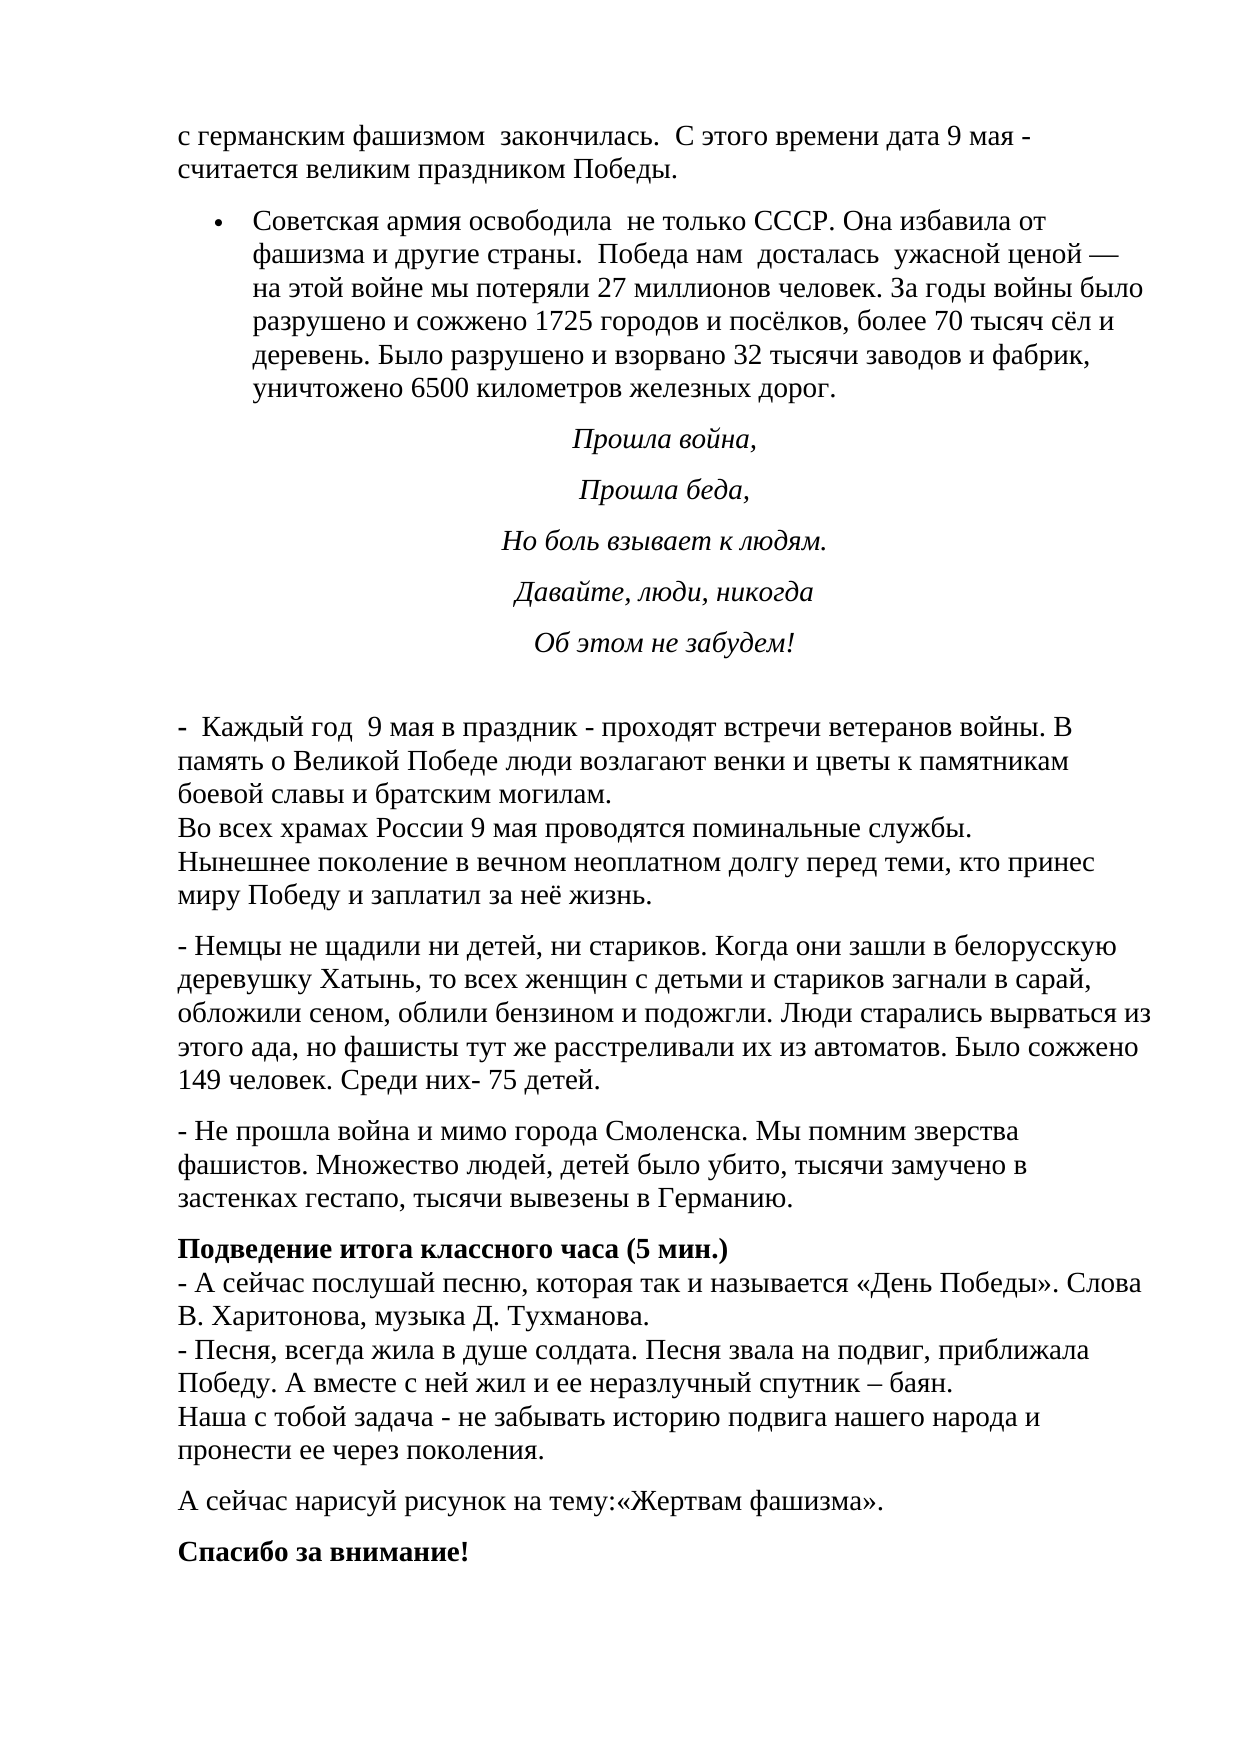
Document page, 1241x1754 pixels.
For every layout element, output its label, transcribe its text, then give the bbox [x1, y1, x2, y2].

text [177, 118, 1152, 185]
text Прошла беда, [177, 472, 1152, 506]
text - Не прошла война и мимо города Смоленска. Мы помним зверства фашистов. Множество людей, детей было убито, тысячи замучено в застенках гестапо, тысячи вывезены в Германию. [177, 1113, 1152, 1214]
text Подведение итога классного часа (5 мин.) - А сейчас послушай песню, которая так и называется «День Победы». Слова В. Харитонова, музыка Д. Тухманова. - Песня, всегда жила в душе солдата. Песня звала на подвиг, приближала Победу. А вместе с ней жил и ее неразлучный спутник – баян. Наша с тобой задача - не забывать историю подвига нашего народа и пронести ее через поколения. [177, 1231, 1152, 1466]
text Но боль взывает к людям. [177, 523, 1152, 557]
list Советская армия освободила не только СССР. Она избавила от фашизма и другие страны. Победа нам досталась ужасной ценой — на этой войне мы потеряли 27 миллионов человек. За годы войны было разрушено и сожжено 1725 городов и посёлков, более 70 тысяч сёл и деревень. Было разрушено и взорвано 32 тысячи заводов и фабрик, уничтожено 6500 километров железных дорог. [215, 203, 1152, 404]
text - Немцы не щадили ни детей, ни стариков. Когда они зашли в белорусскую деревушку Хатынь, то всех женщин с детьми и стариков загнали в сарай, обложили сеном, облили бензином и подожгли. Люди старались вырваться из этого ада, но фашисты тут же расстреливали их из автоматов. Было сожжено 149 человек. Среди них- 75 детей. [177, 928, 1152, 1096]
text Прошла война, [177, 421, 1152, 455]
text Спасибо за внимание! [177, 1534, 1152, 1568]
text - Каждый год 9 мая в праздник - проходят встречи ветеранов войны. В память о Великой Победе люди возлагают венки и цветы к памятникам боевой славы и братским могилам. Во всех храмах России 9 мая проводятся поминальные службы. Нынешнее поколение в вечном неоплатном долгу перед теми, кто принес миру Победу и заплатил за неё жизнь. [177, 676, 1152, 911]
text Давайте, люди, никогда [177, 574, 1152, 608]
text А сейчас нарисуй рисунок на тему:«Жертвам фашизма». [177, 1483, 1152, 1517]
text Об этом не забудем! [177, 625, 1152, 658]
